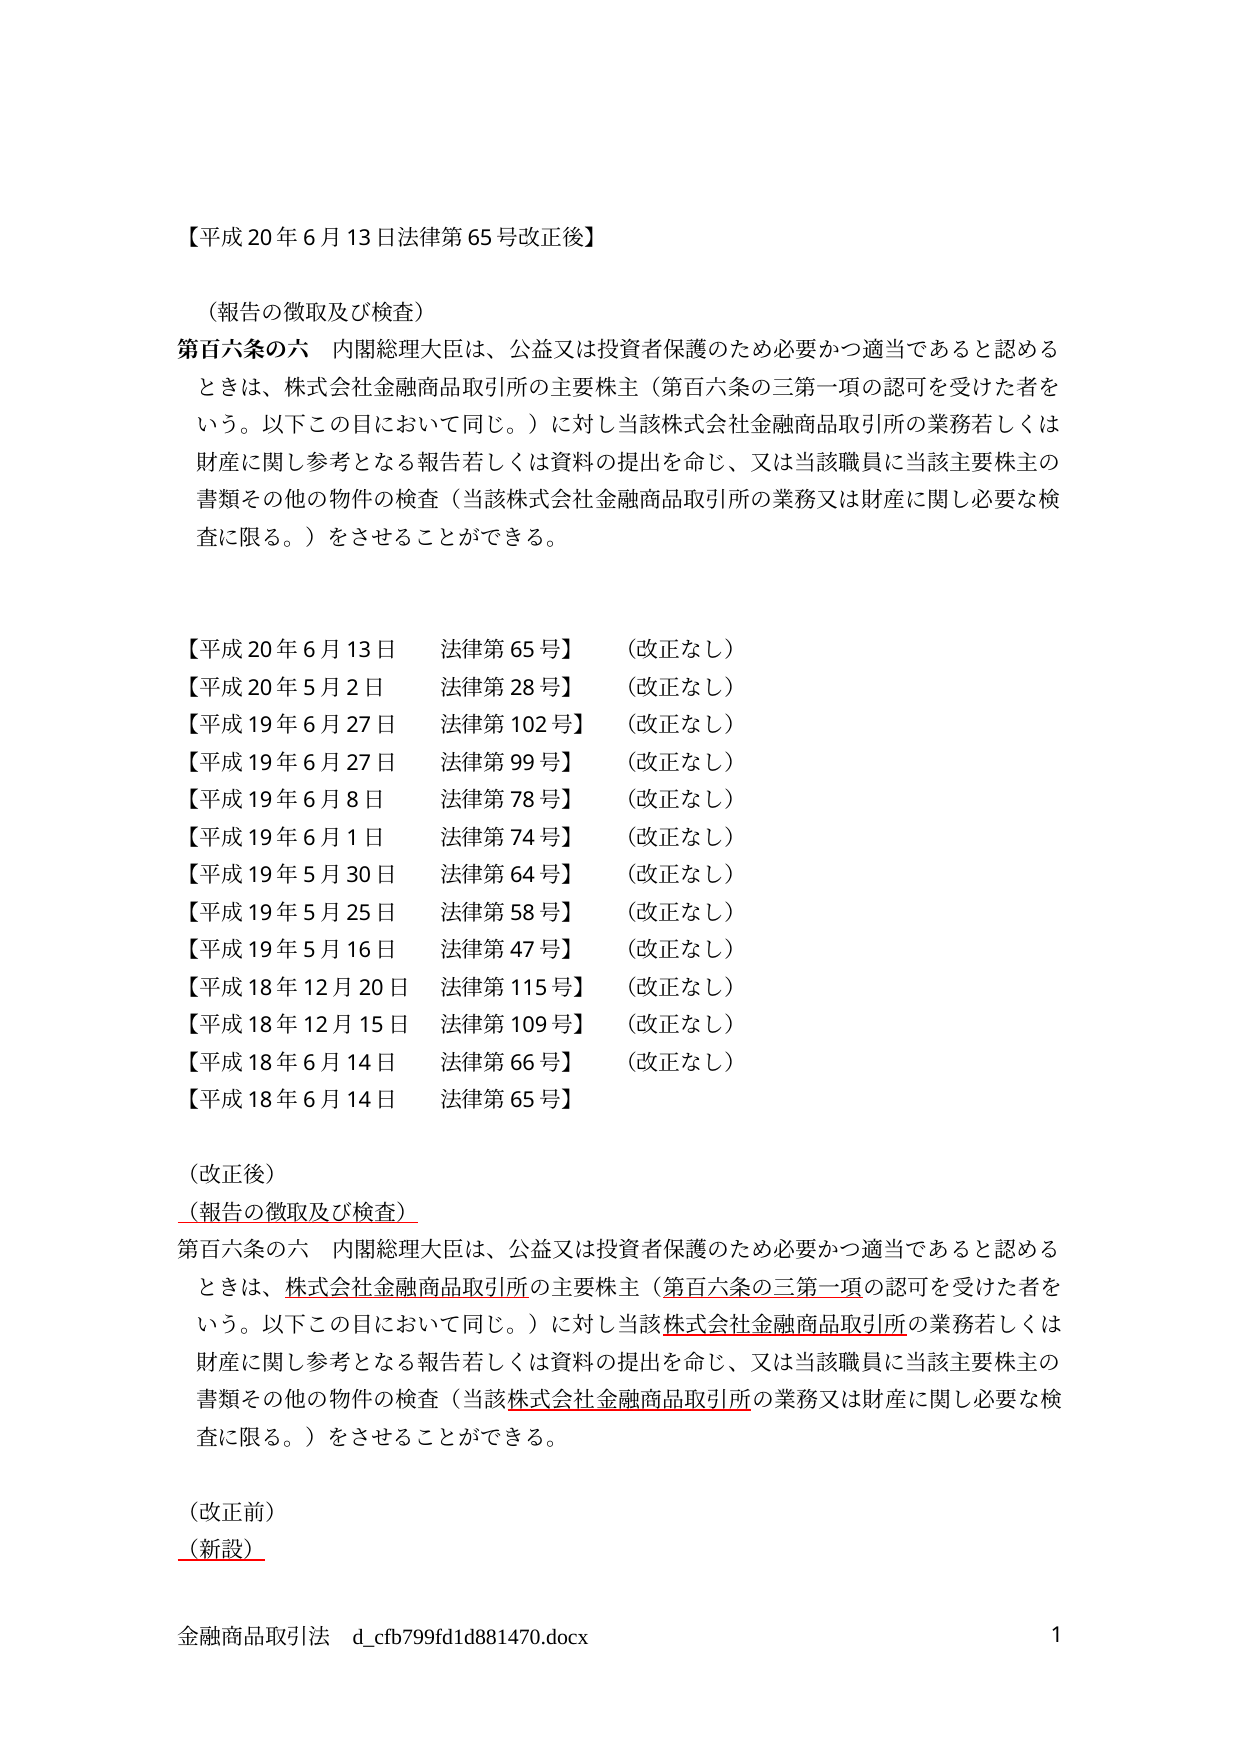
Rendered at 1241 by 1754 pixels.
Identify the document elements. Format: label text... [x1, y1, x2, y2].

text 【平成18年6月14日 法律第66号】 （改正なし） [177, 1042, 1063, 1079]
text （報告の徴取及び検査） [196, 292, 1063, 329]
text 【平成18年12月15日 法律第109号】 （改正なし） [177, 1004, 1063, 1042]
text 【平成19年5月25日 法律第58号】 （改正なし） [177, 892, 1063, 929]
text 【平成19年6月27日 法律第99号】 （改正なし） [177, 742, 1063, 779]
text （新設） [177, 1529, 1063, 1567]
text 【平成18年6月14日 法律第65号】 [177, 1079, 1063, 1117]
text （改正前） [177, 1492, 1063, 1529]
text 第百六条の六 内閣総理大臣は、公益又は投資者保護のため必要かつ適当であると認めるときは、株式会社金融商品取引所の主要株主（第百六条の三第一項の認可を受けた者をいう。以下この目において同じ。）に対し当該株式会社金融商品取引所の業務若しくは財産に関し参考となる報告若しくは資料の提出を命じ、又は当該職員に当該主要株主の書類その他の物件の検査（当該株式会社金融商品取引所の業務又は財産に関し必要な検査に限る。）をさせることができる。 [177, 1229, 1063, 1454]
text 【平成19年5月30日 法律第64号】 （改正なし） [177, 854, 1063, 892]
text 【平成19年6月1日 法律第74号】 （改正なし） [177, 817, 1063, 854]
text （改正後） [177, 1154, 1063, 1192]
text 【平成20年6月13日法律第65号改正後】 [177, 217, 1063, 254]
text 【平成20年6月13日 法律第65号】 （改正なし） [177, 629, 1063, 667]
text 【平成20年5月2日 法律第28号】 （改正なし） [177, 667, 1063, 704]
text 第百六条の六 内閣総理大臣は、公益又は投資者保護のため必要かつ適当であると認めるときは、株式会社金融商品取引所の主要株主（第百六条の三第一項の認可を受けた者をいう。以下この目において同じ。）に対し当該株式会社金融商品取引所の業務若しくは財産に関し参考となる報告若しくは資料の提出を命じ、又は当該職員に当該主要株主の書類その他の物件の検査（当該株式会社金融商品取引所の業務又は財産に関し必要な検査に限る。）をさせることができる。 [177, 329, 1063, 554]
text （報告の徴取及び検査） [177, 1192, 1063, 1229]
text 【平成19年6月27日 法律第102号】 （改正なし） [177, 704, 1063, 742]
text 【平成19年5月16日 法律第47号】 （改正なし） [177, 929, 1063, 967]
text 【平成18年12月20日 法律第115号】 （改正なし） [177, 967, 1063, 1004]
text 【平成19年6月8日 法律第78号】 （改正なし） [177, 779, 1063, 817]
